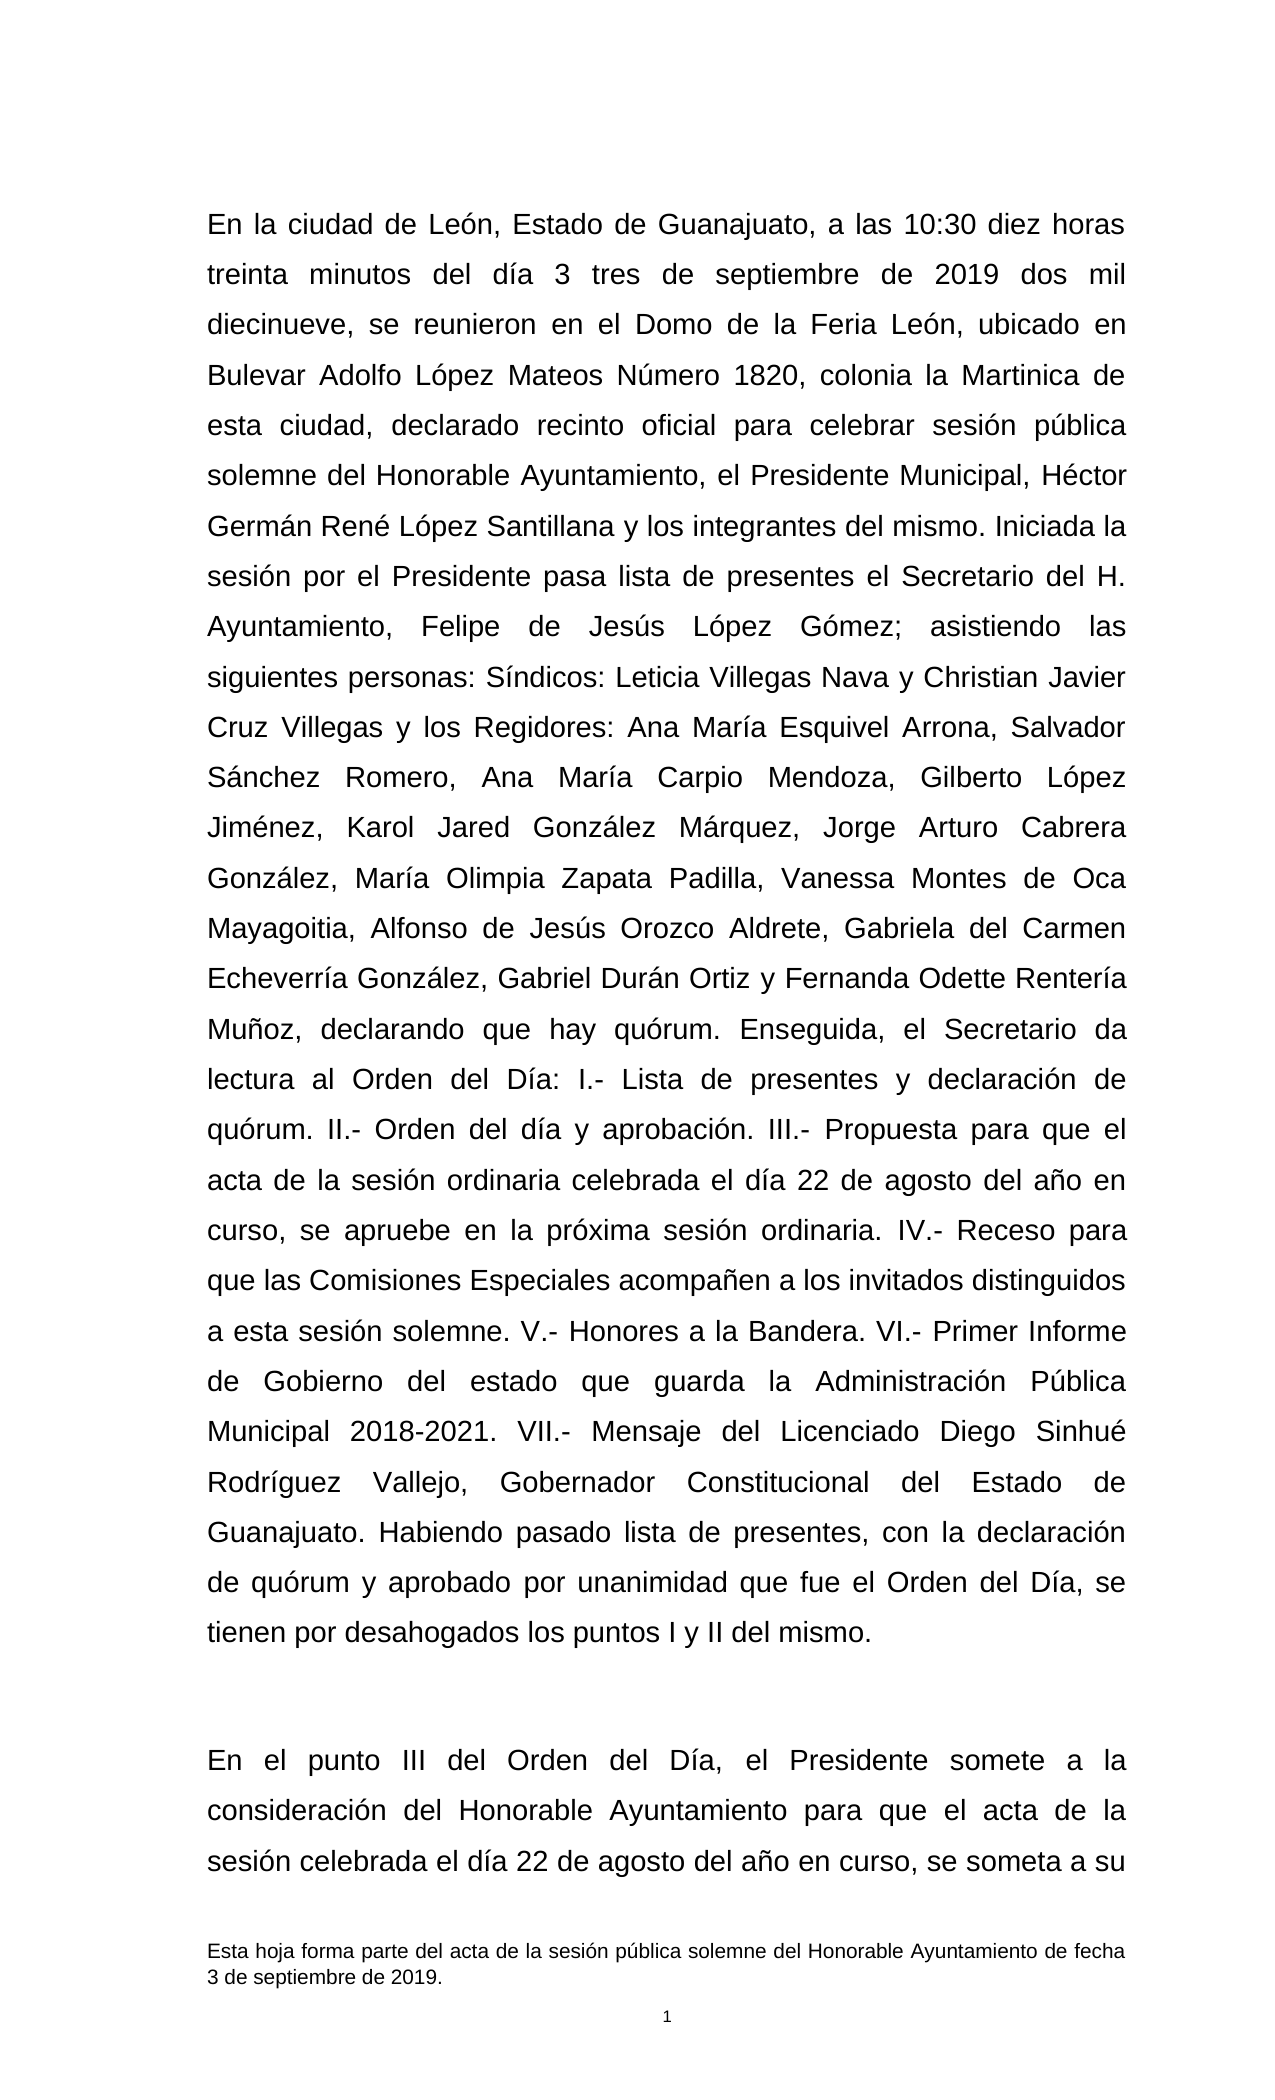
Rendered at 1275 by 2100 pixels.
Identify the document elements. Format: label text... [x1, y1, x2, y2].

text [207, 1743, 1127, 1877]
text En la ciudad de León, Estado de Guanajuato, a las 10:30 diez horas treinta minutos del día 3 tres de septiembre de 2019 dos mil diecinueve, se reunieron en el Domo de la Feria León, ubicado en Bulevar Adolfo López Mateos Número 1820, colonia la Martinica de esta ciudad, declarado recinto oficial para celebrar sesión pública solemne del Honorable Ayuntamiento, el Presidente Municipal, Héctor Germán René López Santillana y los integrantes del mismo. Iniciada la sesión por el Presidente pasa lista de presentes el Secretario del H. Ayuntamiento, Felipe de Jesús López Gómez; asistiendo las siguientes personas: Síndicos: Leticia Villegas Nava y Christian Javier Cruz Villegas y los Regidores: Ana María Esquivel Arrona, Salvador Sánchez Romero, Ana María Carpio Mendoza, Gilberto López Jiménez, Karol Jared González Márquez, Jorge Arturo Cabrera González, María Olimpia Zapata Padilla, Vanessa Montes de Oca Mayagoitia, Alfonso de Jesús Orozco Aldrete, Gabriela del Carmen Echeverría González, Gabriel Durán Ortiz y Fernanda Odette Rentería Muñoz, declarando que hay quórum. Enseguida, el Secretario da lectura al Orden del Día: I.- Lista de presentes y declaración de quórum. II.- Orden del día y aprobación. III.- Propuesta para que el acta de la sesión ordinaria celebrada el día 22 de agosto del año en curso, se apruebe en la próxima sesión ordinaria. IV.- Receso para que las Comisiones Especiales acompañen a los invitados distinguidos a esta sesión solemne. V.- Honores a la Bandera. VI.- Primer Informe de Gobierno del estado que guarda la Administración Pública Municipal 2018-2021. VII.- Mensaje del Licenciado Diego Sinhué Rodríguez Vallejo, Gobernador Constitucional del Estado de Guanajuato. Habiendo pasado lista de presentes, con la declaración de quórum y aprobado por unanimidad que fue el Orden del Día, se tienen por desahogados los puntos I y II del mismo. [207, 207, 1127, 1649]
